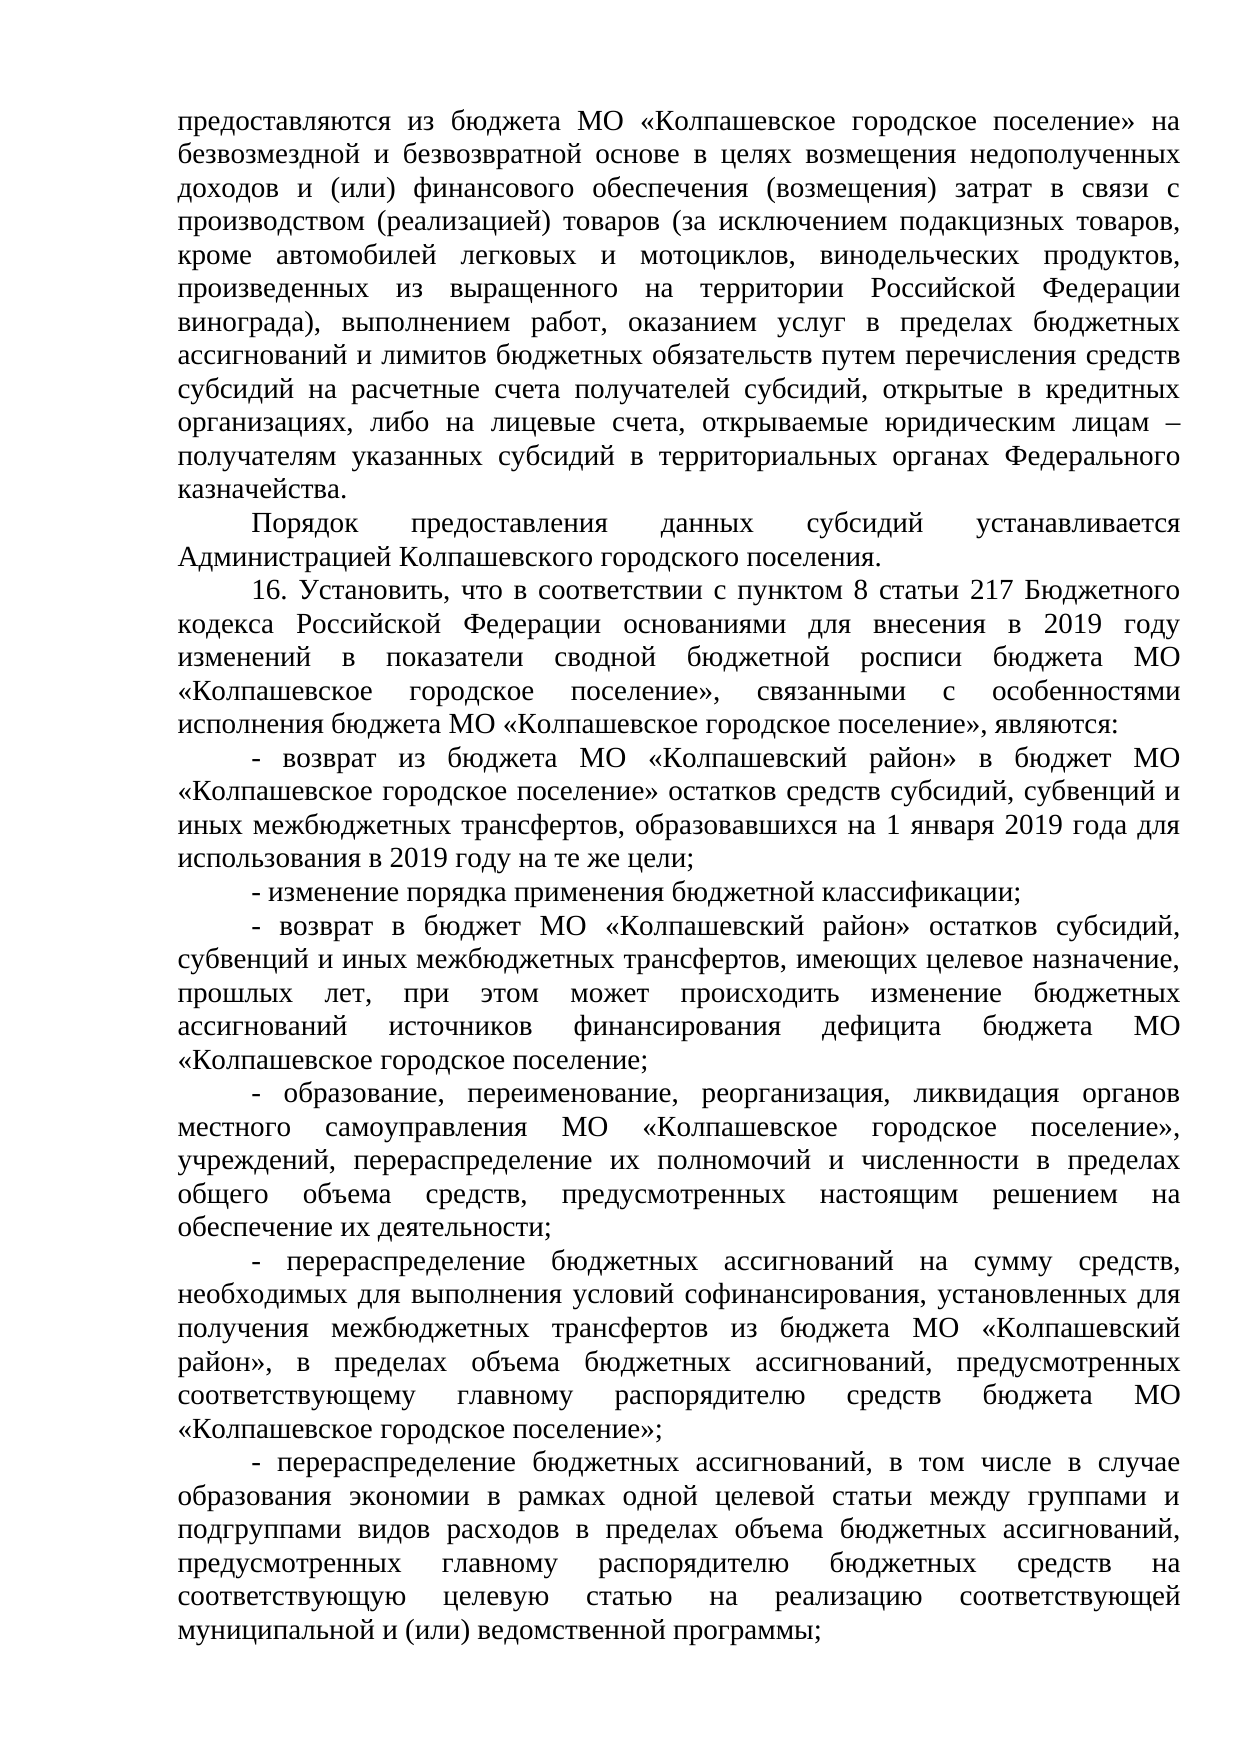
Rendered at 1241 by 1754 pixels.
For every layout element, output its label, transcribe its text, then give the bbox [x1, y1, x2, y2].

text - изменение порядка применения бюджетной классификации; [177, 874, 1181, 908]
text Порядок предоставления данных субсидий устанавливается Администрацией Колпашевского городского поселения. [177, 505, 1181, 572]
text - возврат в бюджет МО «Колпашевский район» остатков субсидий, субвенций и иных межбюджетных трансфертов, имеющих целевое назначение, прошлых лет, при этом может происходить изменение бюджетных ассигнований источников финансирования дефицита бюджета МО «Колпашевское городское поселение; [177, 908, 1181, 1075]
text - образование, переименование, реорганизация, ликвидация органов местного самоуправления МО «Колпашевское городское поселение», учреждений, перераспределение их полномочий и численности в пределах общего объема средств, предусмотренных настоящим решением на обеспечение их деятельности; [177, 1075, 1181, 1243]
text - возврат из бюджета МО «Колпашевский район» в бюджет МО «Колпашевское городское поселение» остатков средств субсидий, субвенций и иных межбюджетных трансфертов, образовавшихся на 1 января 2019 года для использования в 2019 году на те же цели; [177, 740, 1181, 874]
text - перераспределение бюджетных ассигнований, в том числе в случае образования экономии в рамках одной целевой статьи между группами и подгруппами видов расходов в пределах объема бюджетных ассигнований, предусмотренных главному распорядителю бюджетных средств на соответствующую целевую статью на реализацию соответствующей муниципальной и (или) ведомственной программы; [177, 1444, 1181, 1646]
text 16. Установить, что в соответствии с пунктом 8 статьи 217 Бюджетного кодекса Российской Федерации основаниями для внесения в 2019 году изменений в показатели сводной бюджетной росписи бюджета МО «Колпашевское городское поселение», связанными с особенностями исполнения бюджета МО «Колпашевское городское поселение», являются: [177, 572, 1181, 740]
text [177, 103, 1181, 505]
text - перераспределение бюджетных ассигнований на сумму средств, необходимых для выполнения условий софинансирования, установленных для получения межбюджетных трансфертов из бюджета МО «Колпашевский район», в пределах объема бюджетных ассигнований, предусмотренных соответствующему главному распорядителю средств бюджета МО «Колпашевское городское поселение»; [177, 1243, 1181, 1444]
